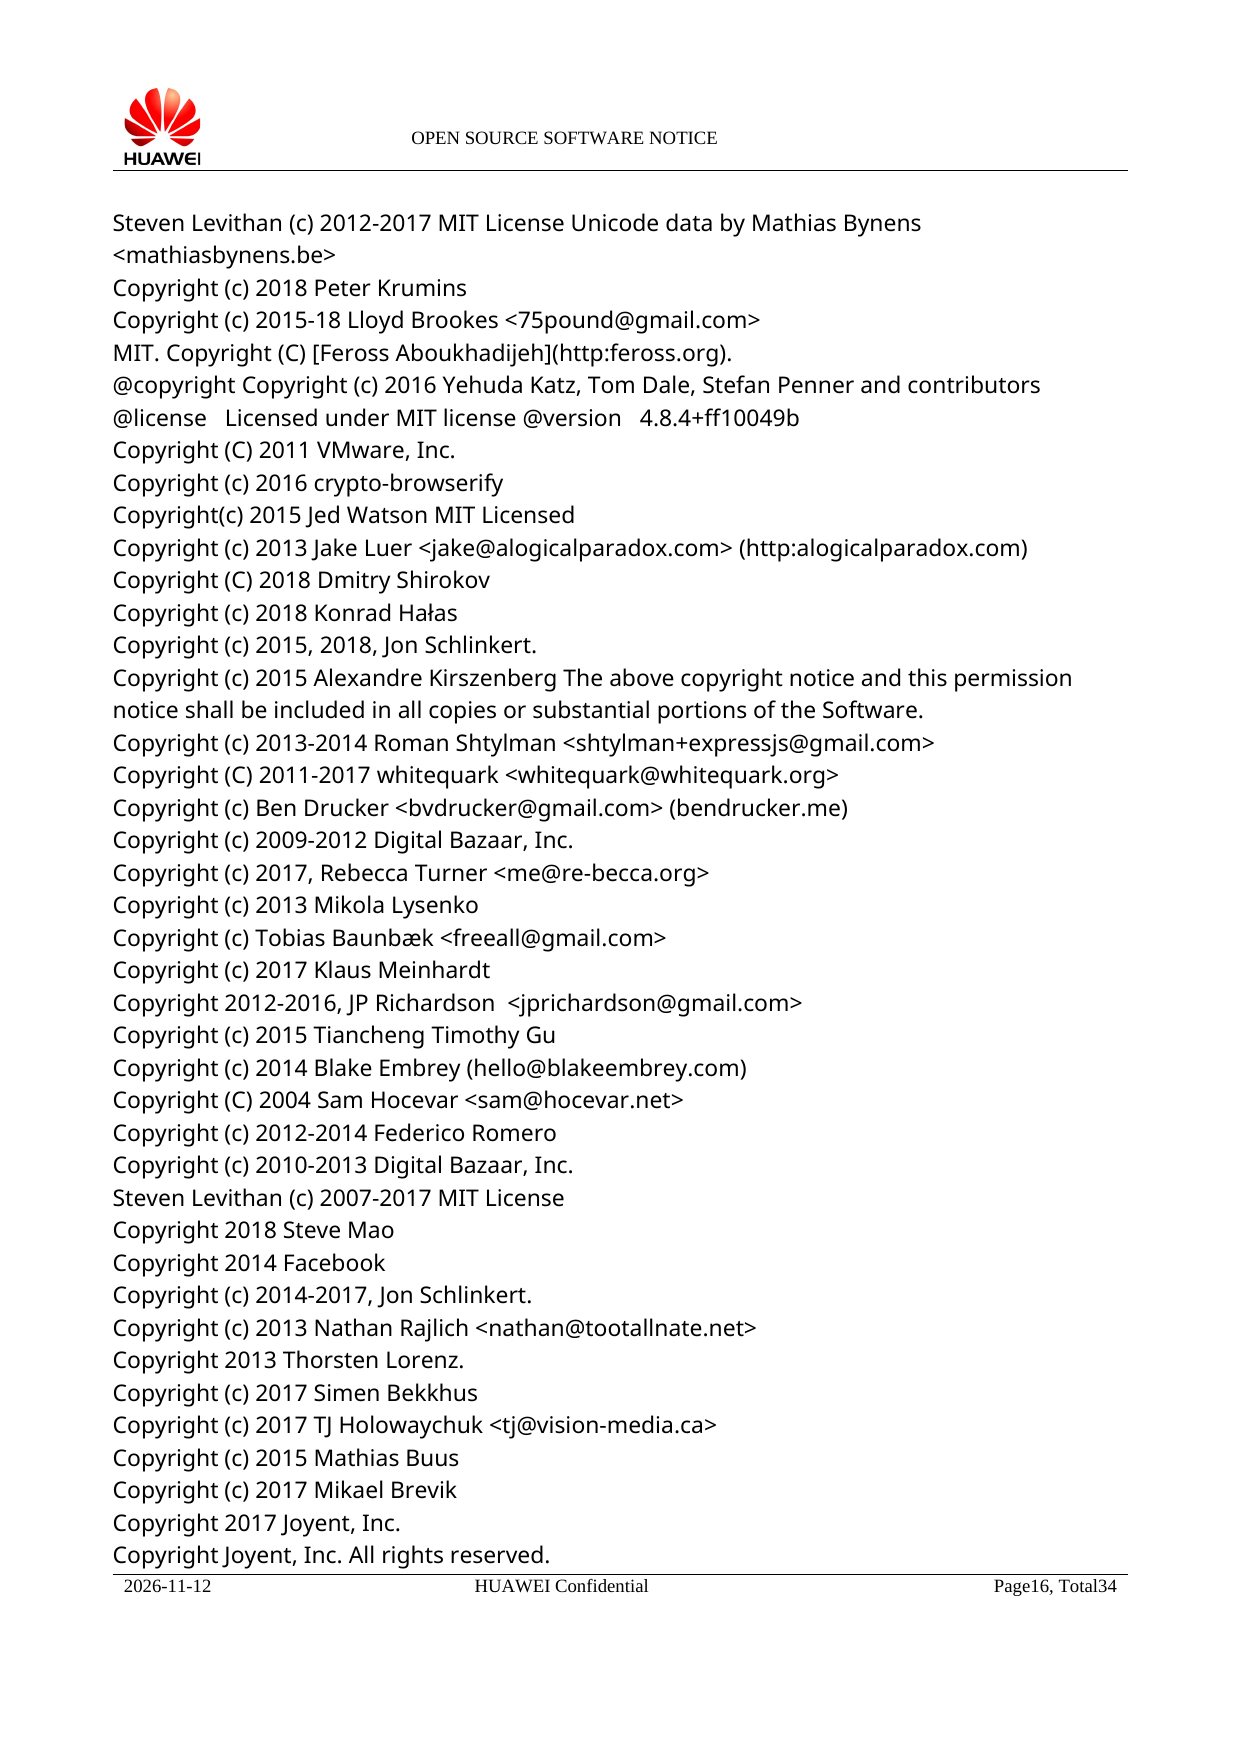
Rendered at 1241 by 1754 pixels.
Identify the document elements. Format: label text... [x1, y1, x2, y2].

picture [124, 88, 201, 165]
